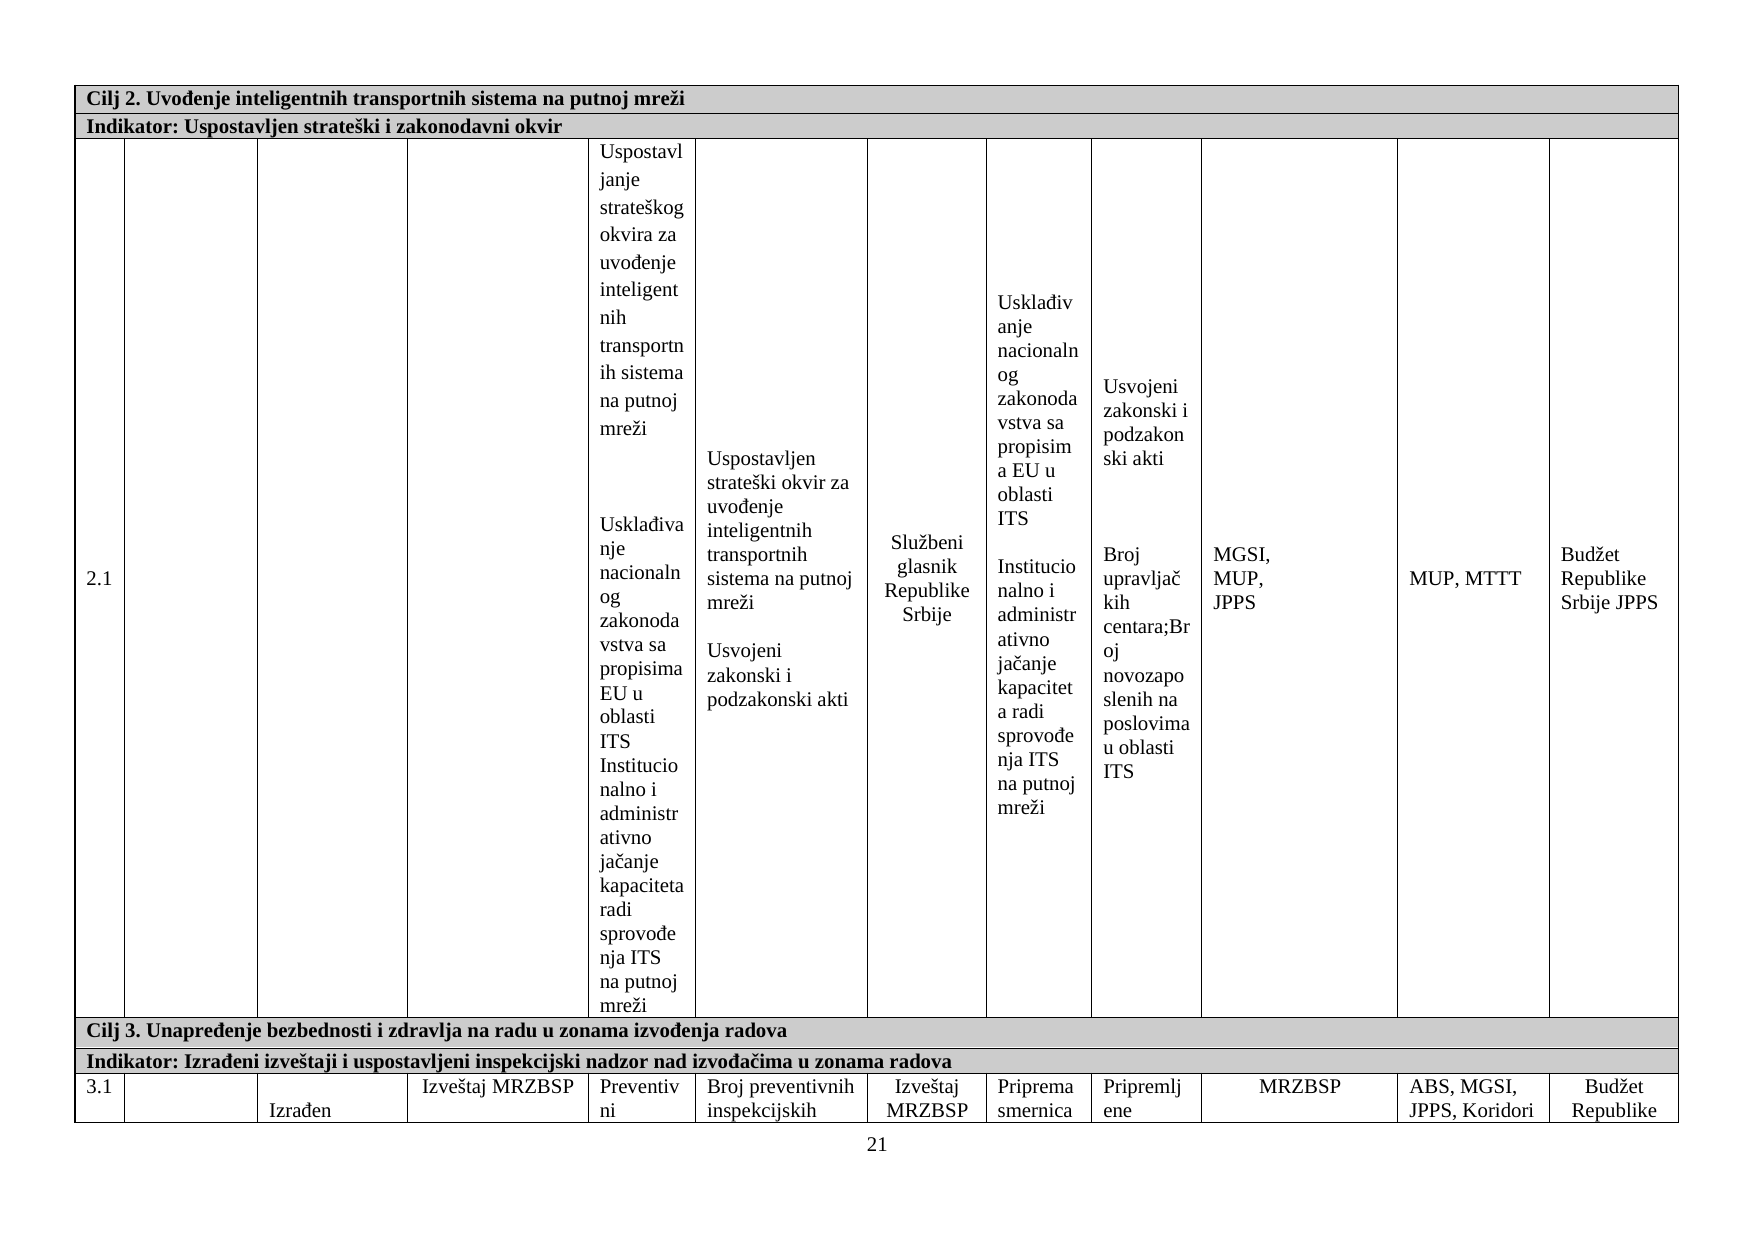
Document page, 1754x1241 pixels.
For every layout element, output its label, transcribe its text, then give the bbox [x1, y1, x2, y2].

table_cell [987, 1074, 1091, 1122]
table_cell MUP, MTTT [1398, 139, 1549, 1017]
table_cell 3.1 [76, 1074, 124, 1122]
table_cell MRZBSP [1202, 1074, 1397, 1122]
table_cell Službeni glasnik Republike Srbije [868, 139, 986, 1017]
table_cell [408, 139, 588, 1017]
table_cell Usvojeni zakonski i podzakonski akti Broj upravljačkih centara;Broj novozaposlenih na poslovima u oblasti ITS [1092, 139, 1201, 1017]
table_cell [258, 139, 407, 1017]
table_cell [1398, 1074, 1549, 1122]
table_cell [1092, 1074, 1201, 1122]
table_cell Uspostavljen strateški okvir za uvođenje inteligentnih transportnih sistema na putnoj mreži Usvojeni zakonski i podzakonski akti [696, 139, 867, 1017]
table_cell Uspostavljanje strateškog okvira za uvođenje inteligentnih transportnih sistema na putnoj mreži Usklađivanje nacionalnog zakonodavstva sa propisima EU u oblasti ITS Institucionalno i administrativno jačanje kapaciteta radi sprovođenja ITS na putnoj mreži [589, 139, 695, 1017]
table_cell [125, 139, 257, 1017]
table_cell 2.1 [76, 139, 124, 1017]
table_cell Izveštaj MRZBSP [408, 1074, 588, 1122]
table_cell Indikator: Uspostavljen strateški i zakonodavni okvir [76, 114, 1678, 138]
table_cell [1550, 1074, 1678, 1122]
table_cell Usklađivanje nacionalnog zakonodavstva sa propisima EU u oblasti ITS Institucionalno i administrativno jačanje kapaciteta radi sprovođenja ITS na putnoj mreži [987, 139, 1091, 1017]
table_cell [696, 1074, 867, 1122]
table_cell Indikator: Izrađeni izveštaji i uspostavljeni inspekcijski nadzor nad izvođačima u zonama radova [76, 1049, 1678, 1073]
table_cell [589, 1074, 695, 1122]
table_cell Budžet Republike Srbije JPPS [1550, 139, 1678, 1017]
table_cell Cilj 3. Unapređenje bezbednosti i zdravlja na radu u zonama izvođenja radova [76, 1018, 1678, 1047]
table_cell MGSI, MUP, JPPS [1202, 139, 1397, 1017]
table_cell Izveštaj MRZBSP [868, 1074, 986, 1122]
table_header Cilj 2. Uvođenje inteligentnih transportnih sistema na putnoj mreži [76, 86, 1678, 113]
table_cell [125, 1074, 257, 1122]
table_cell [258, 1074, 407, 1122]
